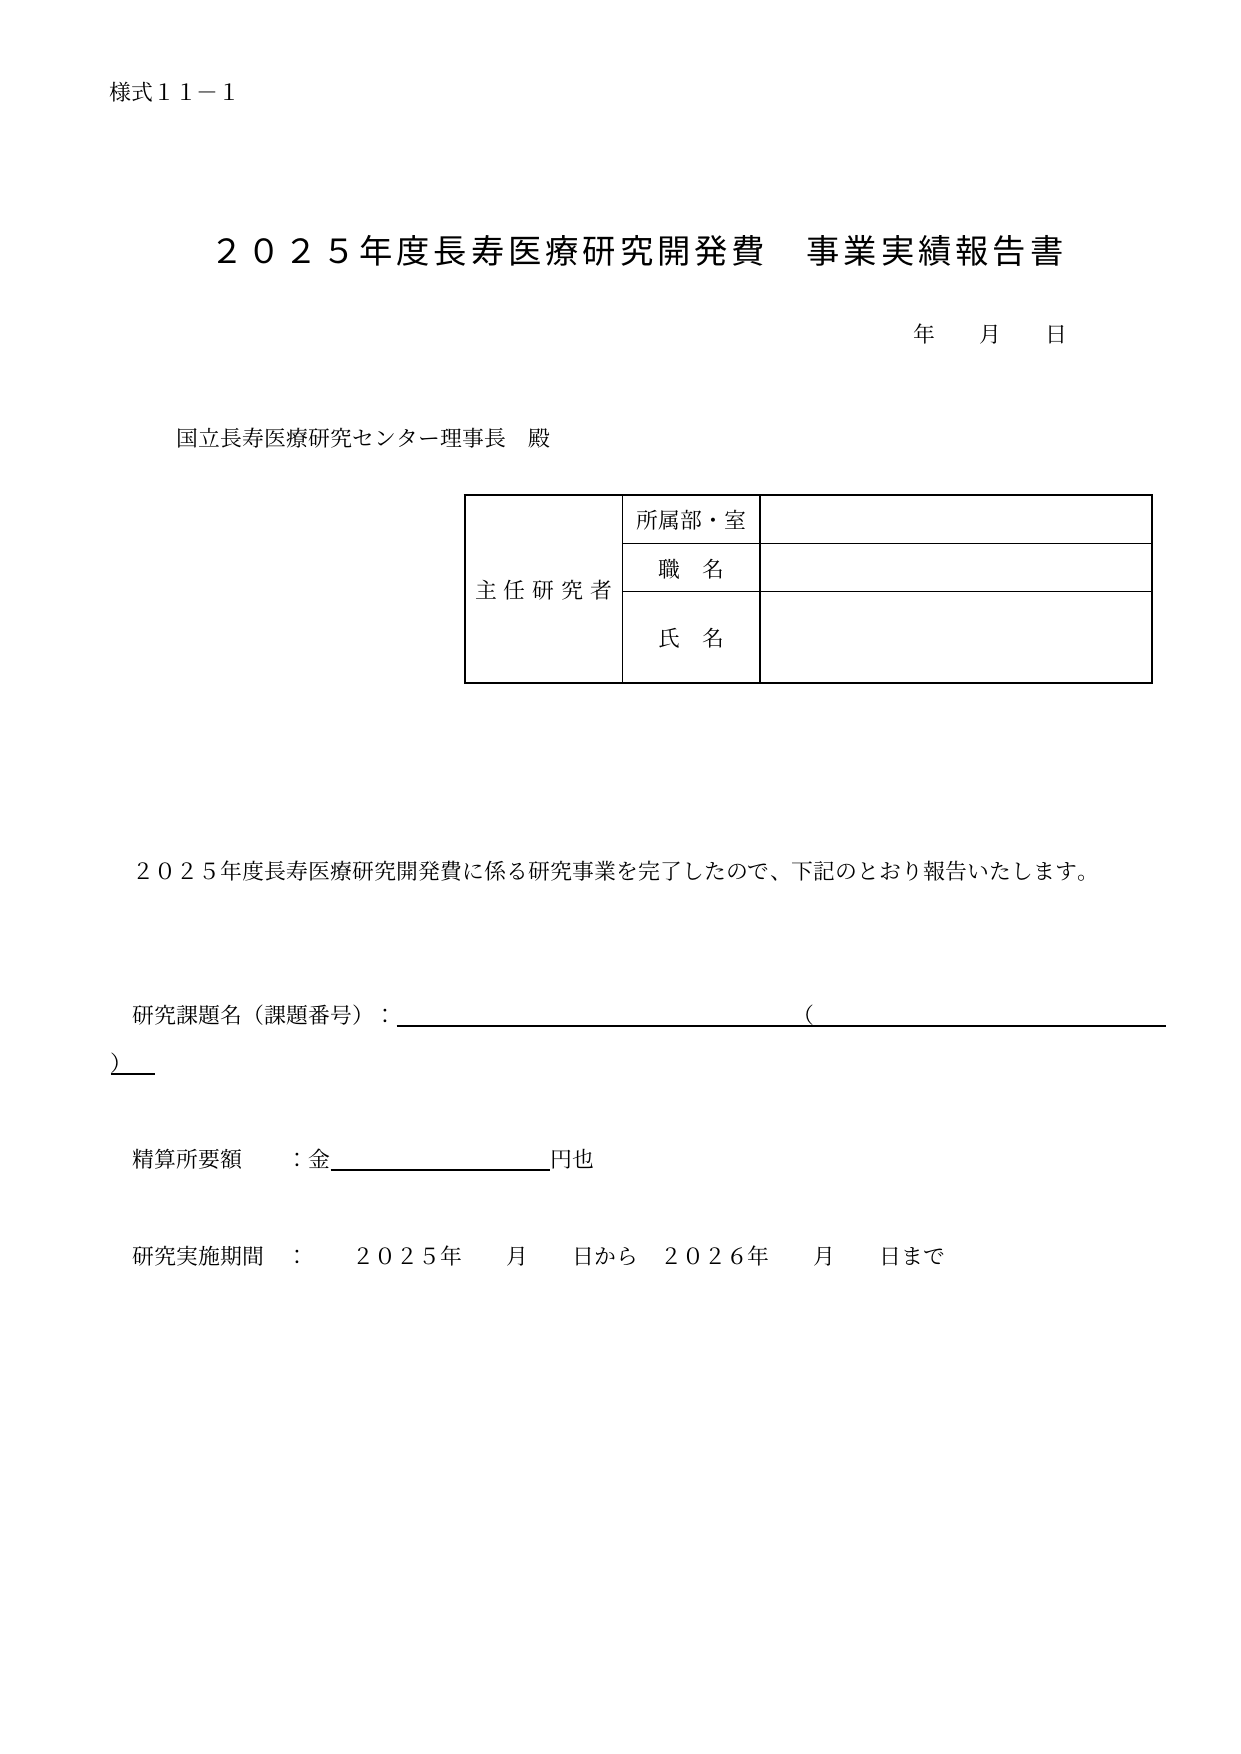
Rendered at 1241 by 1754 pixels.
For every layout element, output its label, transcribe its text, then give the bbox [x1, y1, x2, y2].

table_cell [761, 544, 1151, 591]
text ２０２５年度長寿医療研究開発費 事業実績報告書 [210, 224, 1066, 273]
table_cell 職 名 [623, 544, 759, 591]
text 研究実施期間 ： ２０２５年 月 日から ２０２６年 月 日まで [111, 1231, 1166, 1279]
table_header 所属部・室 [623, 496, 759, 543]
table_header 主任研究者 [466, 496, 622, 682]
text 研究課題名（課題番号）： （ ） [111, 990, 1166, 1086]
table_cell [761, 592, 1151, 682]
text 精算所要額 ：金 円也 [111, 1134, 1166, 1182]
text 国立長寿医療研究センター理事長 殿 [133, 412, 1166, 461]
text ２０２５年度長寿医療研究開発費に係る研究事業を完了したので、下記のとおり報告いたします。 [111, 846, 1166, 894]
table_cell 氏 名 [623, 592, 759, 682]
table_header [761, 496, 1151, 543]
text 年 月 日 [111, 309, 1166, 357]
